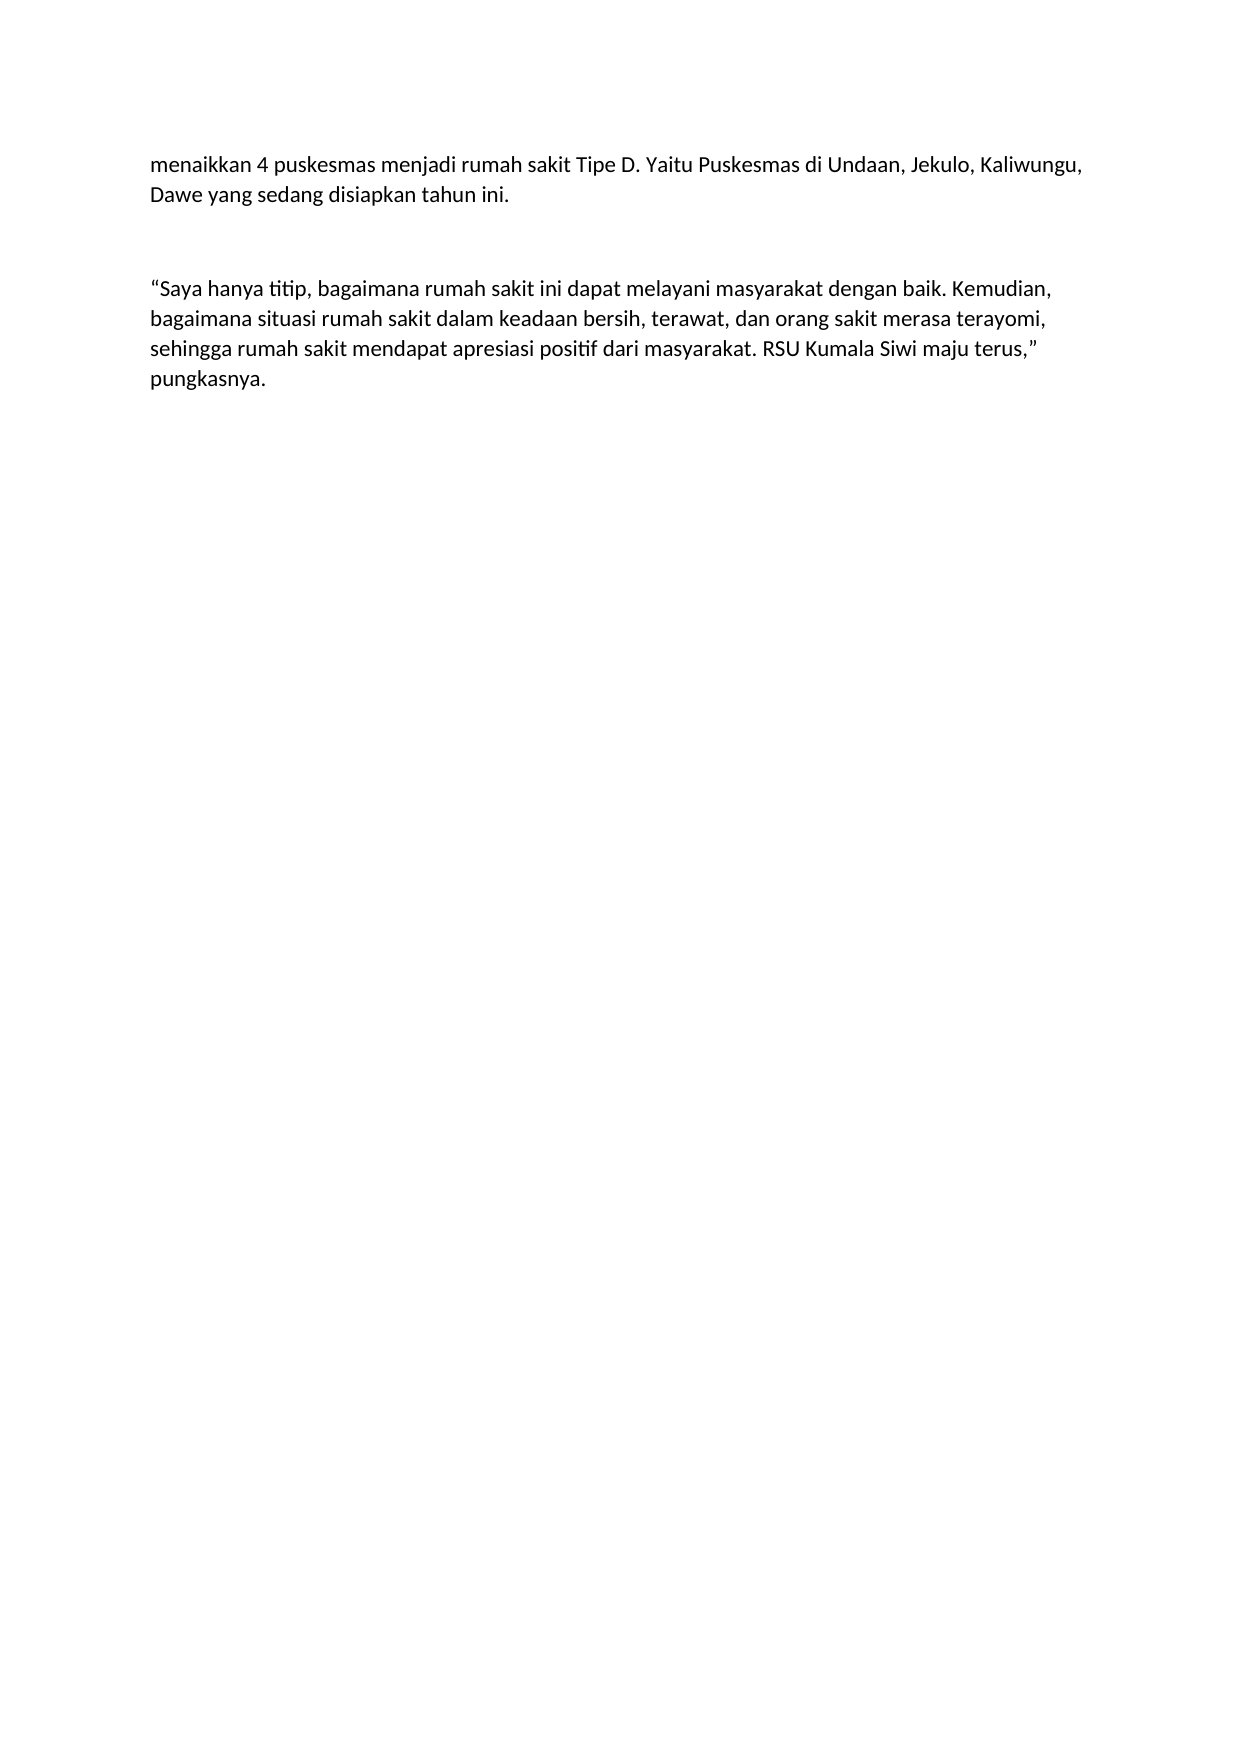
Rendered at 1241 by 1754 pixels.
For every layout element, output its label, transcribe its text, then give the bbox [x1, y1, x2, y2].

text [150, 150, 1090, 208]
text “Saya hanya titip, bagaimana rumah sakit ini dapat melayani masyarakat dengan baik. Kemudian, bagaimana situasi rumah sakit dalam keadaan bersih, terawat, dan orang sakit merasa terayomi, sehingga rumah sakit mendapat apresiasi positif dari masyarakat. RSU Kumala Siwi maju terus,” pungkasnya. [150, 274, 1090, 393]
